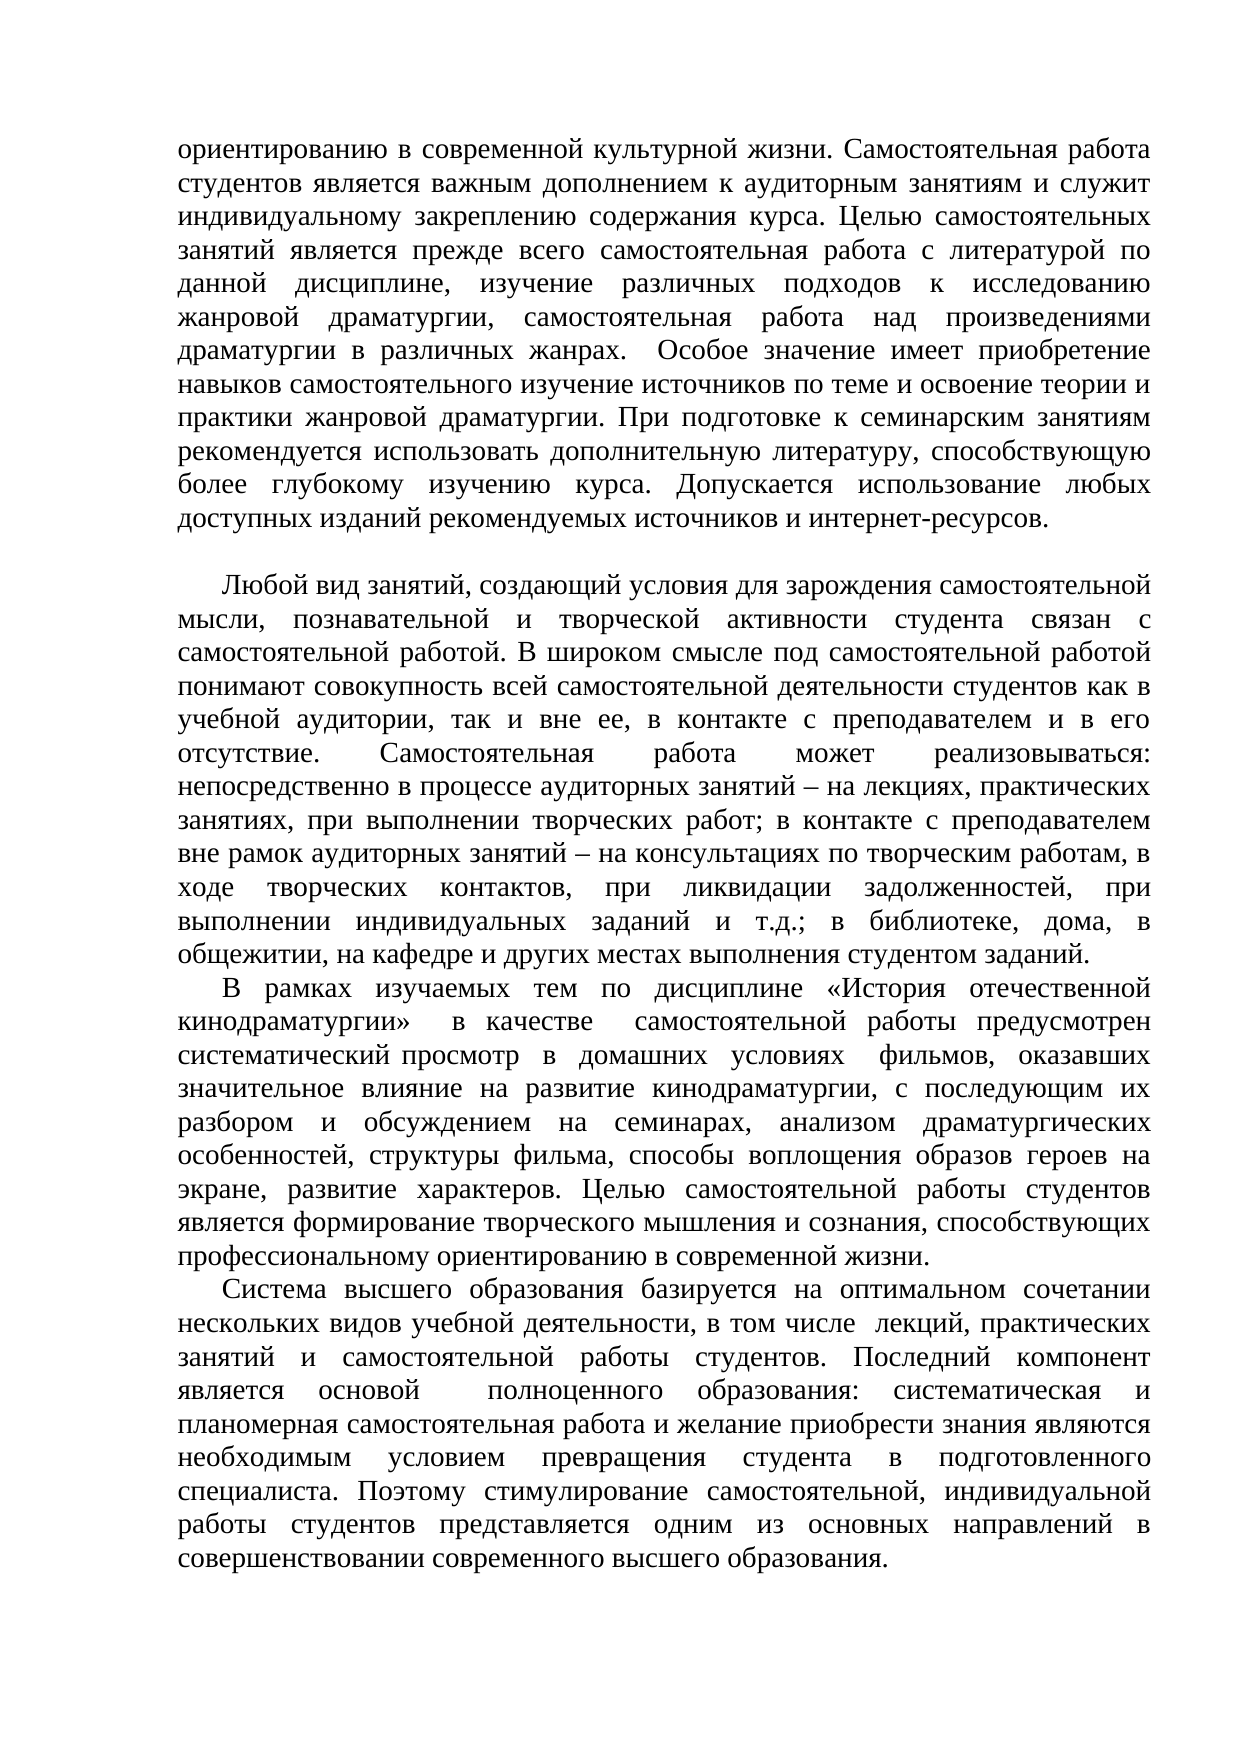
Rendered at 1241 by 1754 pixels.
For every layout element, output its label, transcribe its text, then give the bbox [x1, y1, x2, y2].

text Система высшего образования базируется на оптимальном сочетании нескольких видов учебной деятельности, в том числе лекций, практических занятий и самостоятельной работы студентов. Последний компонент является основой полноценного образования: систематическая и планомерная самостоятельная работа и желание приобрести знания являются необходимым условием превращения студента в подготовленного специалиста. Поэтому стимулирование самостоятельной, индивидуальной работы студентов представляется одним из основных направлений в совершенствовании современного высшего образования. [177, 1272, 1152, 1573]
text Любой вид занятий, создающий условия для зарождения самостоятельной мысли, познавательной и творческой активности студента связан с самостоятельной работой. В широком смысле под самостоятельной работой понимают совокупность всей самостоятельной деятельности студентов как в учебной аудитории, так и вне ее, в контакте с преподавателем и в его отсутствие. Самостоятельная работа может реализовываться: непосредственно в процессе аудиторных занятий – на лекциях, практических занятиях, при выполнении творческих работ; в контакте с преподавателем вне рамок аудиторных занятий – на консультациях по творческим работам, в ходе творческих контактов, при ликвидации задолженностей, при выполнении индивидуальных заданий и т.д.; в библиотеке, дома, в общежитии, на кафедре и других местах выполнения студентом заданий. [177, 567, 1152, 970]
text В рамках изучаемых тем по дисциплине «История отечественной кинодраматургии» в качестве самостоятельной работы предусмотрен систематический просмотр в домашних условиях фильмов, оказавших значительное влияние на развитие кинодраматургии, с последующим их разбором и обсуждением на семинарах, анализом драматургических особенностей, структуры фильма, способы воплощения образов героев на экране, развитие характеров. Целью самостоятельной работы студентов является формирование творческого мышления и сознания, способствующих профессиональному ориентированию в современной жизни. [177, 970, 1152, 1272]
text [177, 131, 1152, 534]
